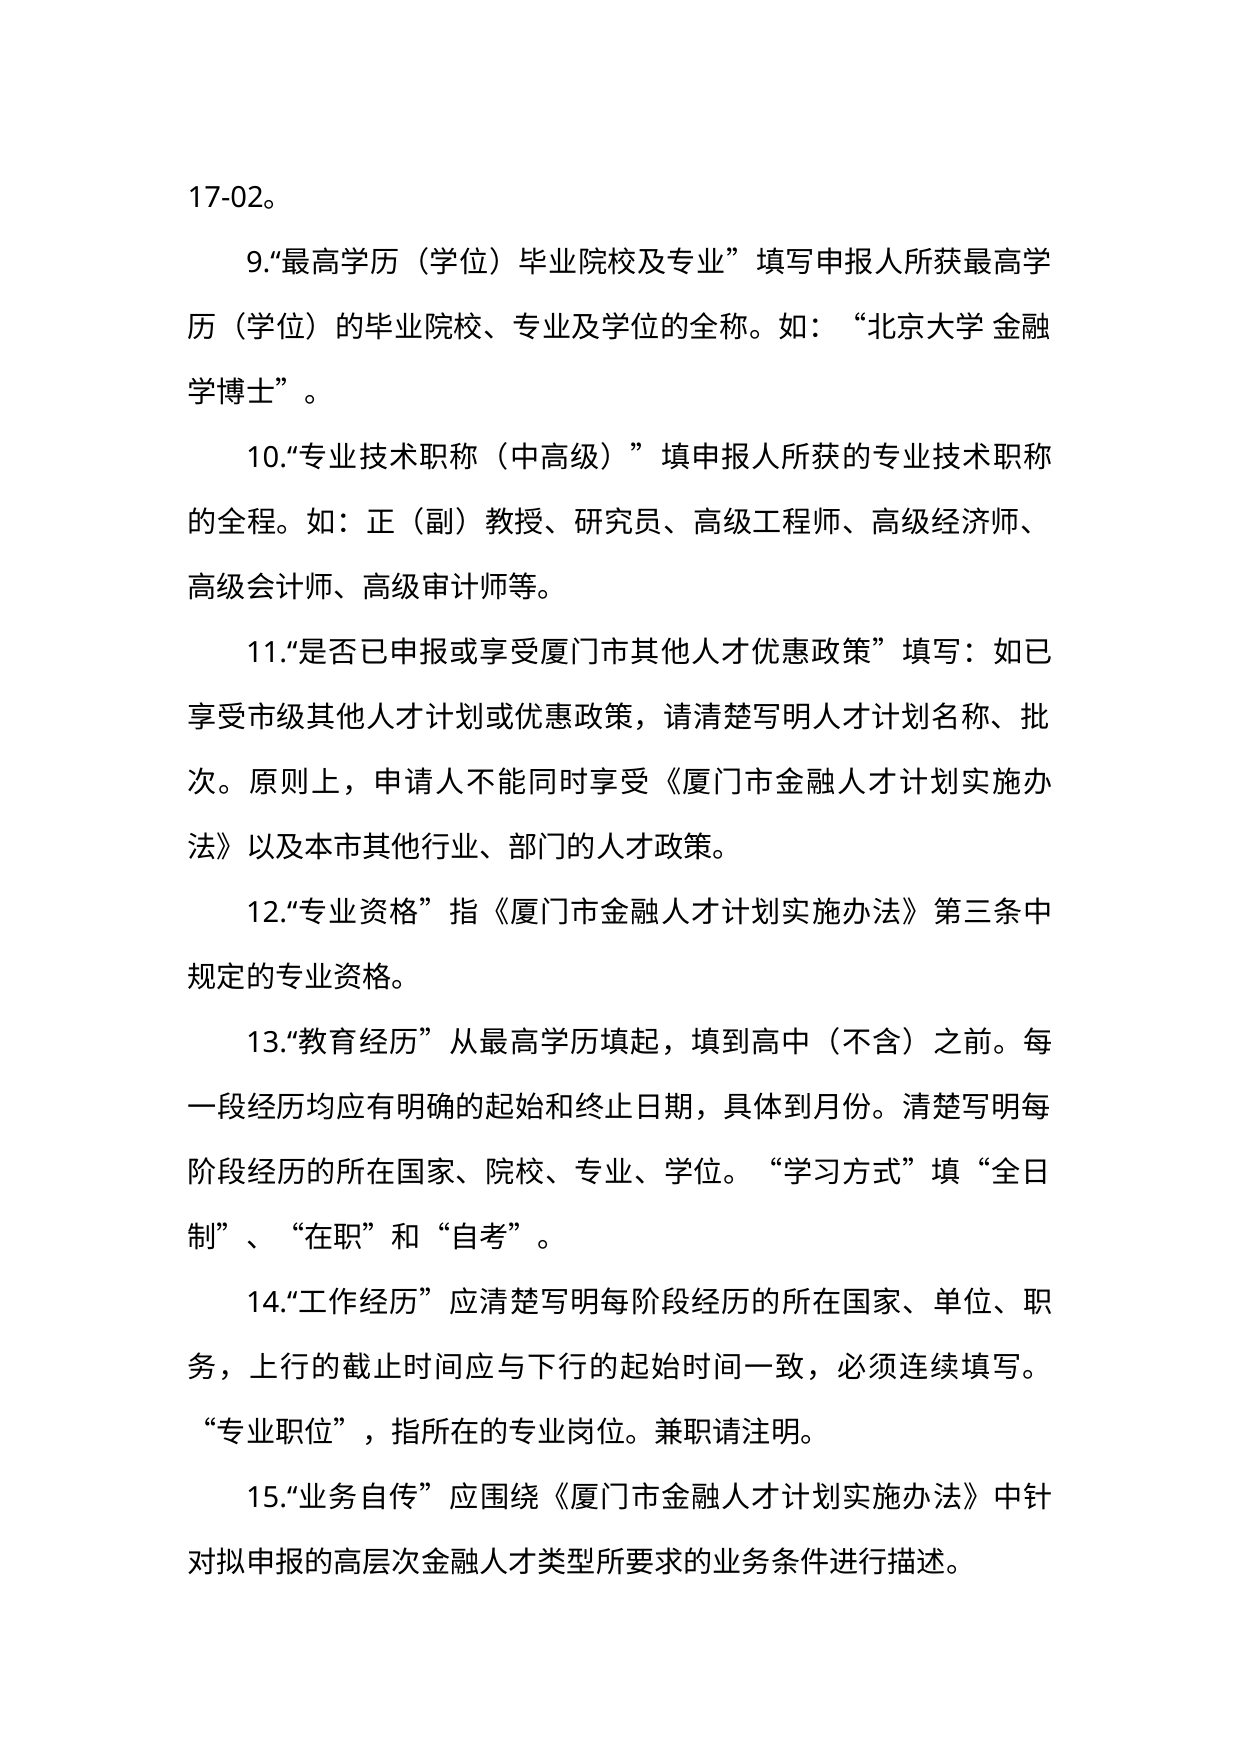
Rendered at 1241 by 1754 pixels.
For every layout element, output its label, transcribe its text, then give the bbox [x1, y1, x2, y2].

text 11.“是否已申报或享受厦门市其他人才优惠政策”填写：如已享受市级其他人才计划或优惠政策，请清楚写明人才计划名称、批次。原则上，申请人不能同时享受《厦门市金融人才计划实施办法》以及本市其他行业、部门的人才政策。 [187, 617, 1053, 877]
text 15.“业务自传”应围绕《厦门市金融人才计划实施办法》中针对拟申报的高层次金融人才类型所要求的业务条件进行描述。 [187, 1462, 1053, 1592]
text 14.“工作经历”应清楚写明每阶段经历的所在国家、单位、职务，上行的截止时间应与下行的起始时间一致，必须连续填写。“专业职位”，指所在的专业岗位。兼职请注明。 [187, 1267, 1053, 1462]
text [187, 162, 1053, 227]
text 9.“最高学历（学位）毕业院校及专业”填写申报人所获最高学历（学位）的毕业院校、专业及学位的全称。如：“北京大学 金融学博士”。 [187, 227, 1053, 422]
text 12.“专业资格”指《厦门市金融人才计划实施办法》第三条中规定的专业资格。 [187, 877, 1053, 1007]
text 13.“教育经历”从最高学历填起，填到高中（不含）之前。每一段经历均应有明确的起始和终止日期，具体到月份。清楚写明每阶段经历的所在国家、院校、专业、学位。“学习方式”填“全日制”、“在职”和“自考”。 [187, 1007, 1053, 1267]
text 10.“专业技术职称（中高级）”填申报人所获的专业技术职称的全程。如：正（副）教授、研究员、高级工程师、高级经济师、高级会计师、高级审计师等。 [187, 422, 1053, 617]
